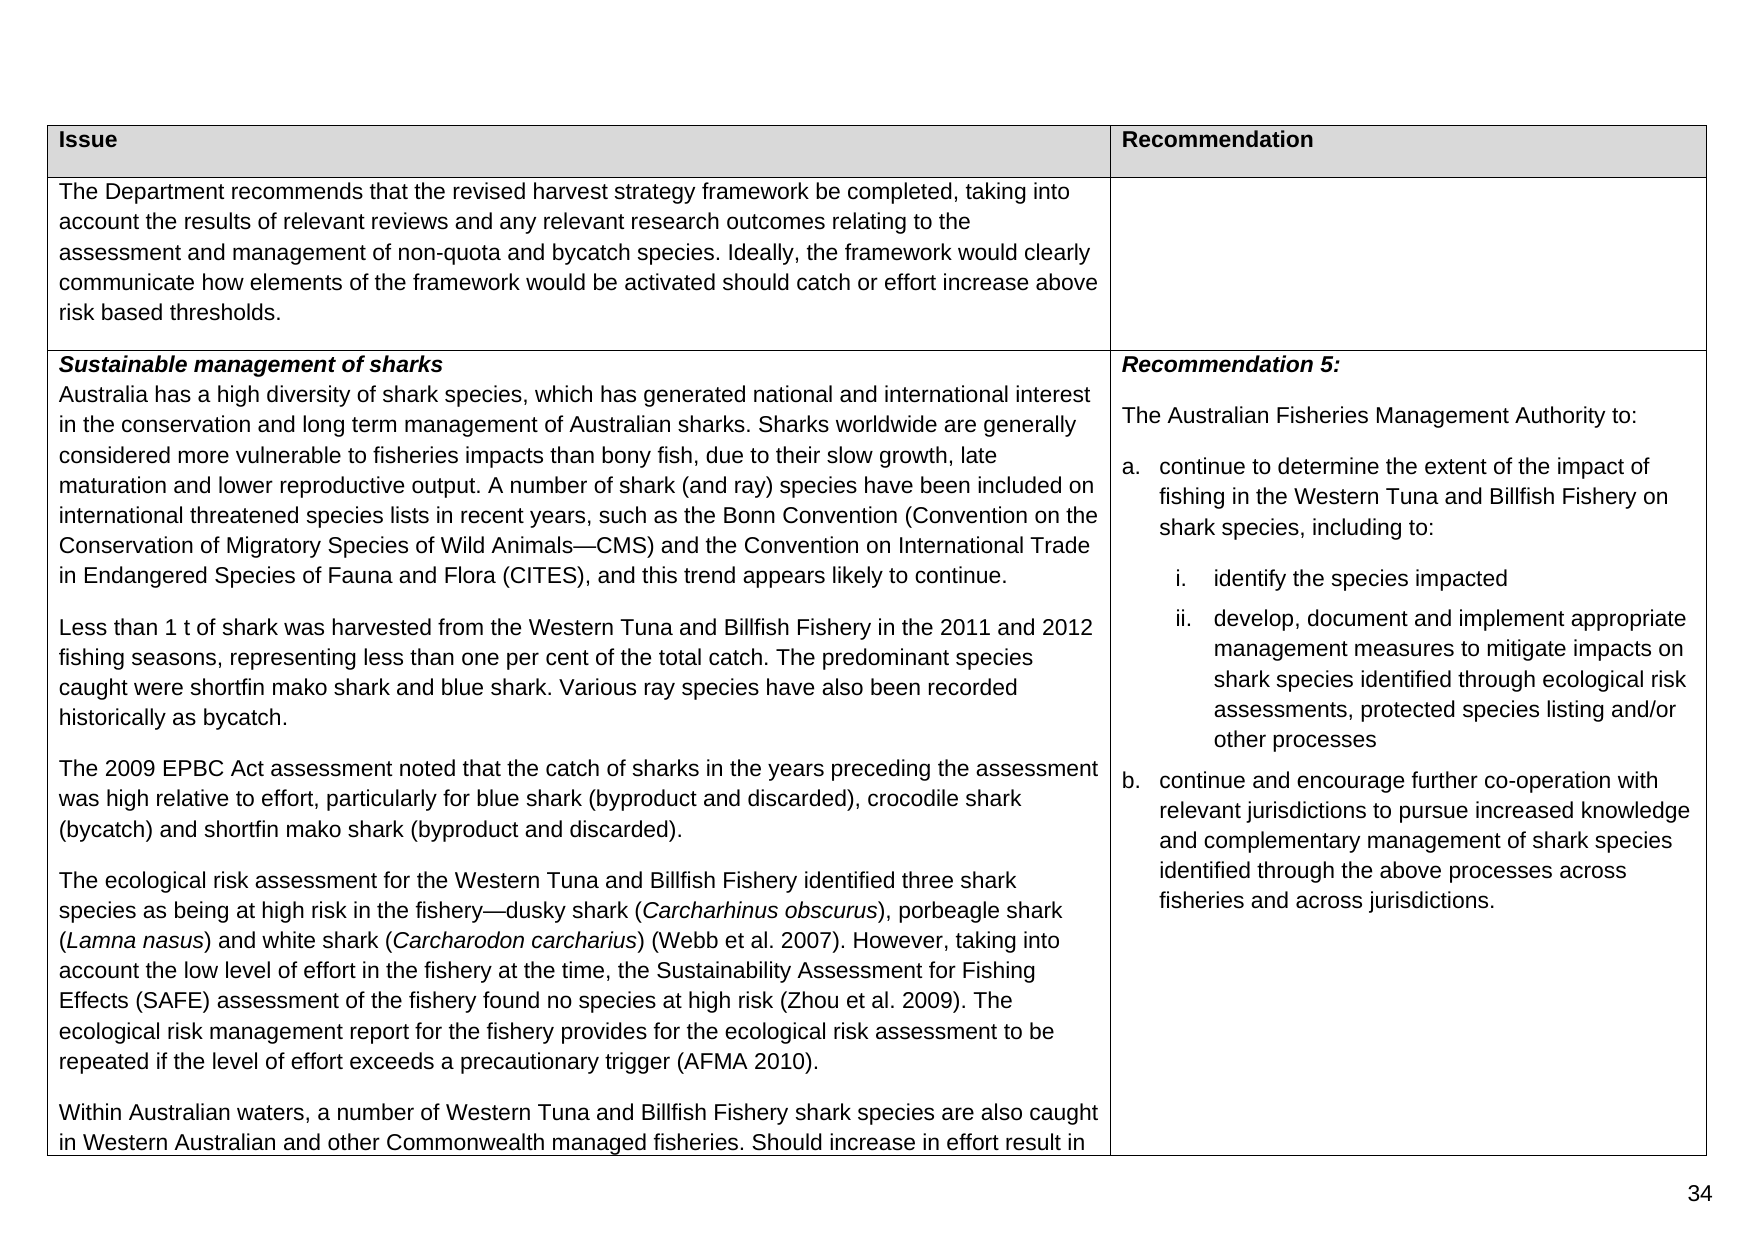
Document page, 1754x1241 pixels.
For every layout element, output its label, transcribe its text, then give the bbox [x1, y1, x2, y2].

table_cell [48, 178, 1110, 350]
table_header Recommendation [1111, 126, 1706, 177]
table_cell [48, 351, 1110, 1155]
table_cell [1111, 178, 1706, 350]
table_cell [1111, 351, 1706, 1155]
table_header Issue [48, 126, 1110, 177]
